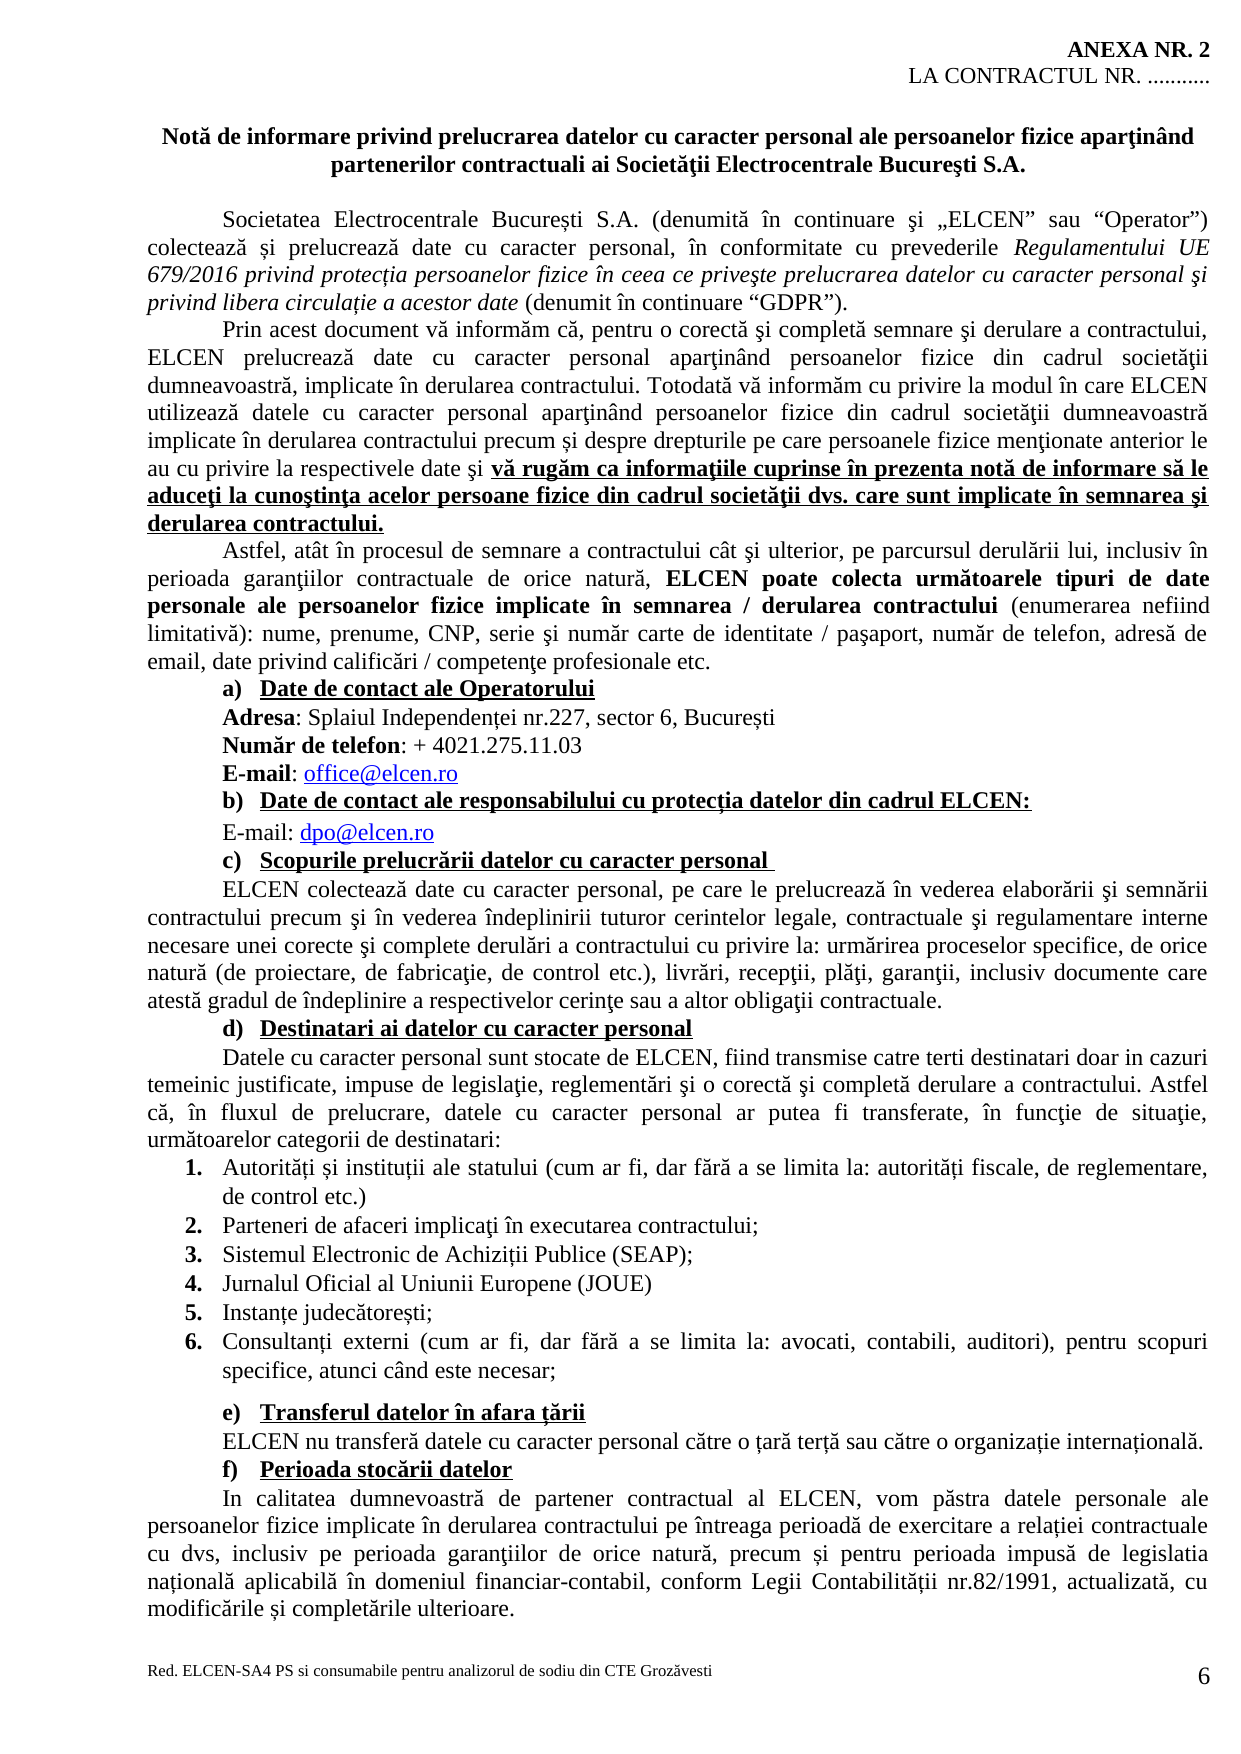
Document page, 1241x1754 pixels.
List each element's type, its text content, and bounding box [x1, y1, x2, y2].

list Instanțe judecătorești; [184, 1298, 1210, 1326]
list Perioada stocării datelor [222, 1455, 1210, 1482]
list Transferul datelor în afara țării [222, 1398, 1210, 1426]
list Sistemul Electronic de Achiziții Publice (SEAP); [184, 1240, 1210, 1267]
text LA CONTRACTUL NR. ........... [147, 62, 1210, 89]
list Consultanți externi (cum ar fi, dar fără a se limita la: avocati, contabili, auditori), pentru scopuri specifice, atunci când este necesar; [184, 1327, 1210, 1384]
text In calitatea dumnevoastră de partener contractual al ELCEN, vom păstra datele personale ale persoanelor fizice implicate în derularea contractului pe întreaga perioadă de exercitare a relației contractuale cu dvs, inclusiv pe perioada garanţiilor de orice natură, precum și pentru perioada impusă de legislatia națională aplicabilă în domeniul financiar-contabil, conform Legii Contabilității nr.82/1991, actualizată, cu modificările și completările ulterioare. [147, 1484, 1210, 1622]
text E-mail: dpo@elcen.ro [147, 818, 1210, 845]
list Scopurile prelucrării datelor cu caracter personal [222, 845, 1210, 874]
text anexa nr. 2 [147, 36, 1210, 62]
list Destinatari ai datelor cu caracter personal [222, 1013, 1210, 1041]
text Număr de telefon: + 4021.275.11.03 [147, 731, 1210, 758]
text Prin acest document vă informăm că, pentru o corectă şi completă semnare şi derulare a contractului, ELCEN prelucrează date cu caracter personal aparţinând persoanelor fizice din cadrul societăţii dumneavoastră, implicate în derularea contractului. Totodată vă informăm cu privire la modul în care ELCEN utilizează datele cu caracter personal aparţinând persoanelor fizice din cadrul societăţii dumneavoastră implicate în derularea contractului precum și despre drepturile pe care persoanele fizice menţionate anterior le au cu privire la respectivele date şi vă rugăm ca informaţiile cuprinse în prezenta notă de informare să le aduceţi la cunoştinţa acelor persoane fizice din cadrul societăţii dvs. care sunt implicate în semnarea şi derularea contractului. [147, 316, 1210, 536]
text Notă de informare privind prelucrarea datelor cu caracter personal ale persoanelor fizice aparţinând partenerilor contractuali ai Societăţii Electrocentrale Bucureşti S.A. [147, 122, 1210, 177]
text ELCEN colectează date cu caracter personal, pe care le prelucrează în vederea elaborării şi semnării contractului precum şi în vederea îndeplinirii tuturor cerintelor legale, contractuale şi regulamentare interne necesare unei corecte şi complete derulări a contractului cu privire la: urmărirea proceselor specifice, de orice natură (de proiectare, de fabricaţie, de control etc.), livrări, recepţii, plăţi, garanţii, inclusiv documente care atestă gradul de îndeplinire a respectivelor cerinţe sau a altor obligaţii contractuale. [147, 876, 1210, 1013]
text Datele cu caracter personal sunt stocate de ELCEN, fiind transmise catre terti destinatari doar in cazuri temeinic justificate, impuse de legislaţie, reglementări şi o corectă şi completă derulare a contractului. Astfel că, în fluxul de prelucrare, datele cu caracter personal ar putea fi transferate, în funcţie de situaţie, următoarelor categorii de destinatari: [147, 1042, 1210, 1153]
list Parteneri de afaceri implicaţi în executarea contractului; [184, 1211, 1210, 1238]
list Autorități și instituții ale statului (cum ar fi, dar fără a se limita la: autorități fiscale, de reglementare, de control etc.) [184, 1153, 1210, 1209]
list Jurnalul Oficial al Uniunii Europene (JOUE) [184, 1269, 1210, 1297]
text ELCEN nu transferă datele cu caracter personal către o țară terță sau către o organizație internațională. [147, 1427, 1210, 1455]
text Adresa: Splaiul Independenței nr.227, sector 6, București [147, 703, 1210, 731]
list Date de contact ale responsabilului cu protecția datelor din cadrul ELCEN: [222, 786, 1240, 814]
text Societatea Electrocentrale București S.A. (denumită în continuare şi „ELCEN” sau “Operator”) colectează și prelucrează date cu caracter personal, în conformitate cu prevederile Regulamentului UE 679/2016 privind protecția persoanelor fizice în ceea ce priveşte prelucrarea datelor cu caracter personal şi privind libera circulație a acestor date (denumit în continuare “GDPR”). [147, 205, 1210, 316]
text Astfel, atât în procesul de semnare a contractului cât şi ulterior, pe parcursul derulării lui, inclusiv în perioada garanţiilor contractuale de orice natură, ELCEN poate colecta următoarele tipuri de date personale ale persoanelor fizice implicate în semnarea / derularea contractului (enumerarea nefiind limitativă): nume, prenume, CNP, serie şi număr carte de identitate / paşaport, număr de telefon, adresă de email, date privind calificări / competenţe profesionale etc. [147, 536, 1210, 674]
text E-mail: office@elcen.ro [147, 758, 1210, 786]
list Date de contact ale Operatorului [222, 674, 1210, 702]
